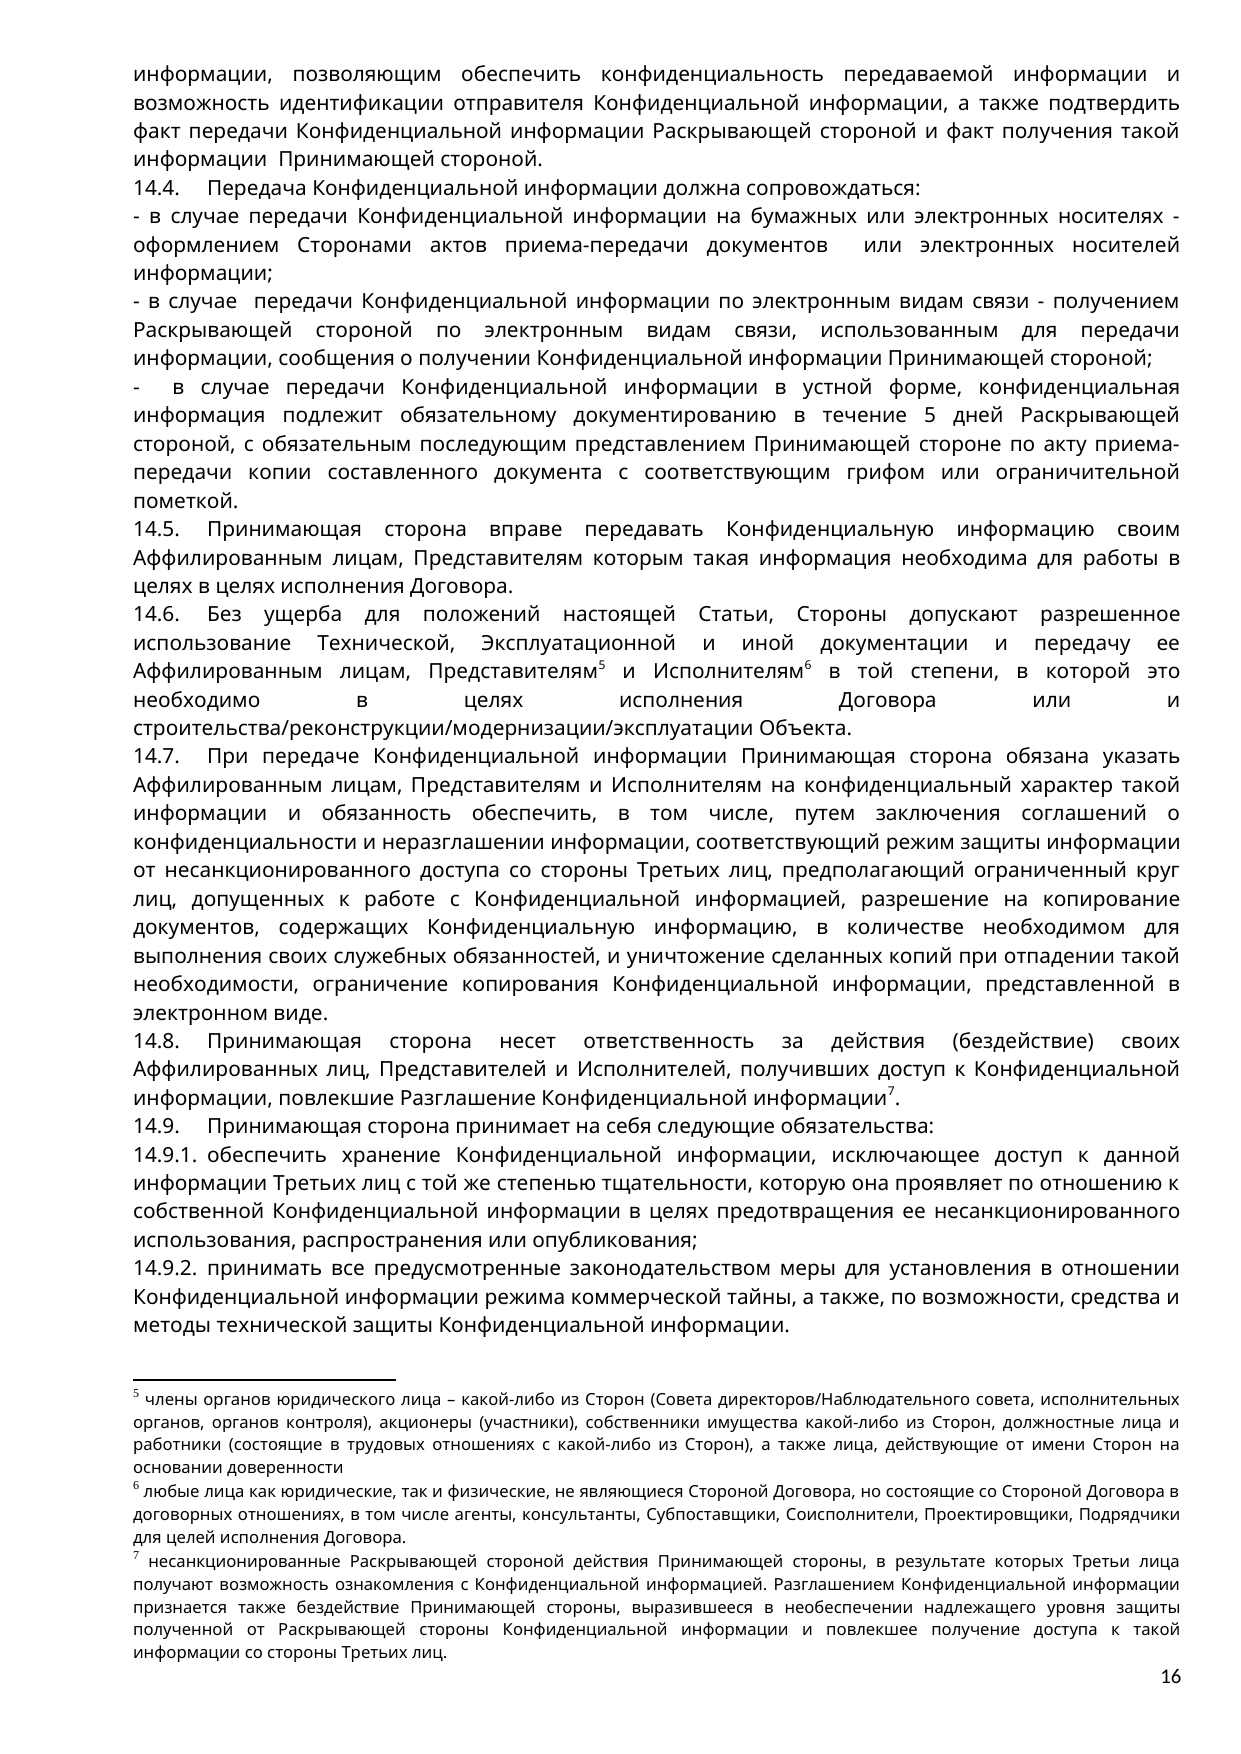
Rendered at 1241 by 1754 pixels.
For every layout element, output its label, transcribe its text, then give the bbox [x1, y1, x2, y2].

text - в случае передачи Конфиденциальной информации в устной форме, конфиденциальная информация подлежит обязательному документированию в течение 5 дней Раскрывающей стороной, с обязательным последующим представлением Принимающей стороне по акту приема-передачи копии составленного документа с соответствующим грифом или ограничительной пометкой. [133, 372, 1181, 514]
list Принимающая сторона несет ответственность за действия (бездействие) своих Аффилированных лиц, Представителей и Исполнителей, получивших доступ к Конфиденциальной информации, повлекшие Разглашение Конфиденциальной информации. [133, 1026, 1181, 1111]
text - в случае передачи Конфиденциальной информации на бумажных или электронных носителях - оформлением Сторонами актов приема-передачи документов или электронных носителей информации; [133, 201, 1181, 287]
list обеспечить хранение Конфиденциальной информации, исключающее доступ к данной информации Третьих лиц с той же степенью тщательности, которую она проявляет по отношению к собственной Конфиденциальной информации в целях предотвращения ее несанкционированного использования, распространения или опубликования; [133, 1140, 1181, 1253]
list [133, 59, 1181, 173]
list Передача Конфиденциальной информации должна сопровождаться: [133, 173, 1181, 201]
text - в случае передачи Конфиденциальной информации по электронным видам связи - получением Раскрывающей стороной по электронным видам связи, использованным для передачи информации, сообщения о получении Конфиденциальной информации Принимающей стороной; [133, 287, 1181, 372]
list Принимающая сторона принимает на себя следующие обязательства: [133, 1111, 1181, 1140]
list При передаче Конфиденциальной информации Принимающая сторона обязана указать Аффилированным лицам, Представителям и Исполнителям на конфиденциальный характер такой информации и обязанность обеспечить, в том числе, путем заключения соглашений о конфиденциальности и неразглашении информации, соответствующий режим защиты информации от несанкционированного доступа со стороны Третьих лиц, предполагающий ограниченный круг лиц, допущенных к работе с Конфиденциальной информацией, разрешение на копирование документов, содержащих Конфиденциальную информацию, в количестве необходимом для выполнения своих служебных обязанностей, и уничтожение сделанных копий при отпадении такой необходимости, ограничение копирования Конфиденциальной информации, представленной в электронном виде. [133, 742, 1181, 1026]
list принимать все предусмотренные законодательством меры для установления в отношении Конфиденциальной информации режима коммерческой тайны, а также, по возможности, средства и методы технической защиты Конфиденциальной информации. [133, 1253, 1181, 1339]
list Принимающая сторона вправе передавать Конфиденциальную информацию своим Аффилированным лицам, Представителям которым такая информация необходима для работы в целях в целях исполнения Договора. [133, 514, 1181, 599]
list Без ущерба для положений настоящей Статьи, Стороны допускают разрешенное использование Технической, Эксплуатационной и иной документации и передачу ее Аффилированным лицам, Представителям и Исполнителям в той степени, в которой это необходимо в целях исполнения Договора или и строительства/реконструкции/модернизации/эксплуатации Объекта. [133, 599, 1181, 742]
